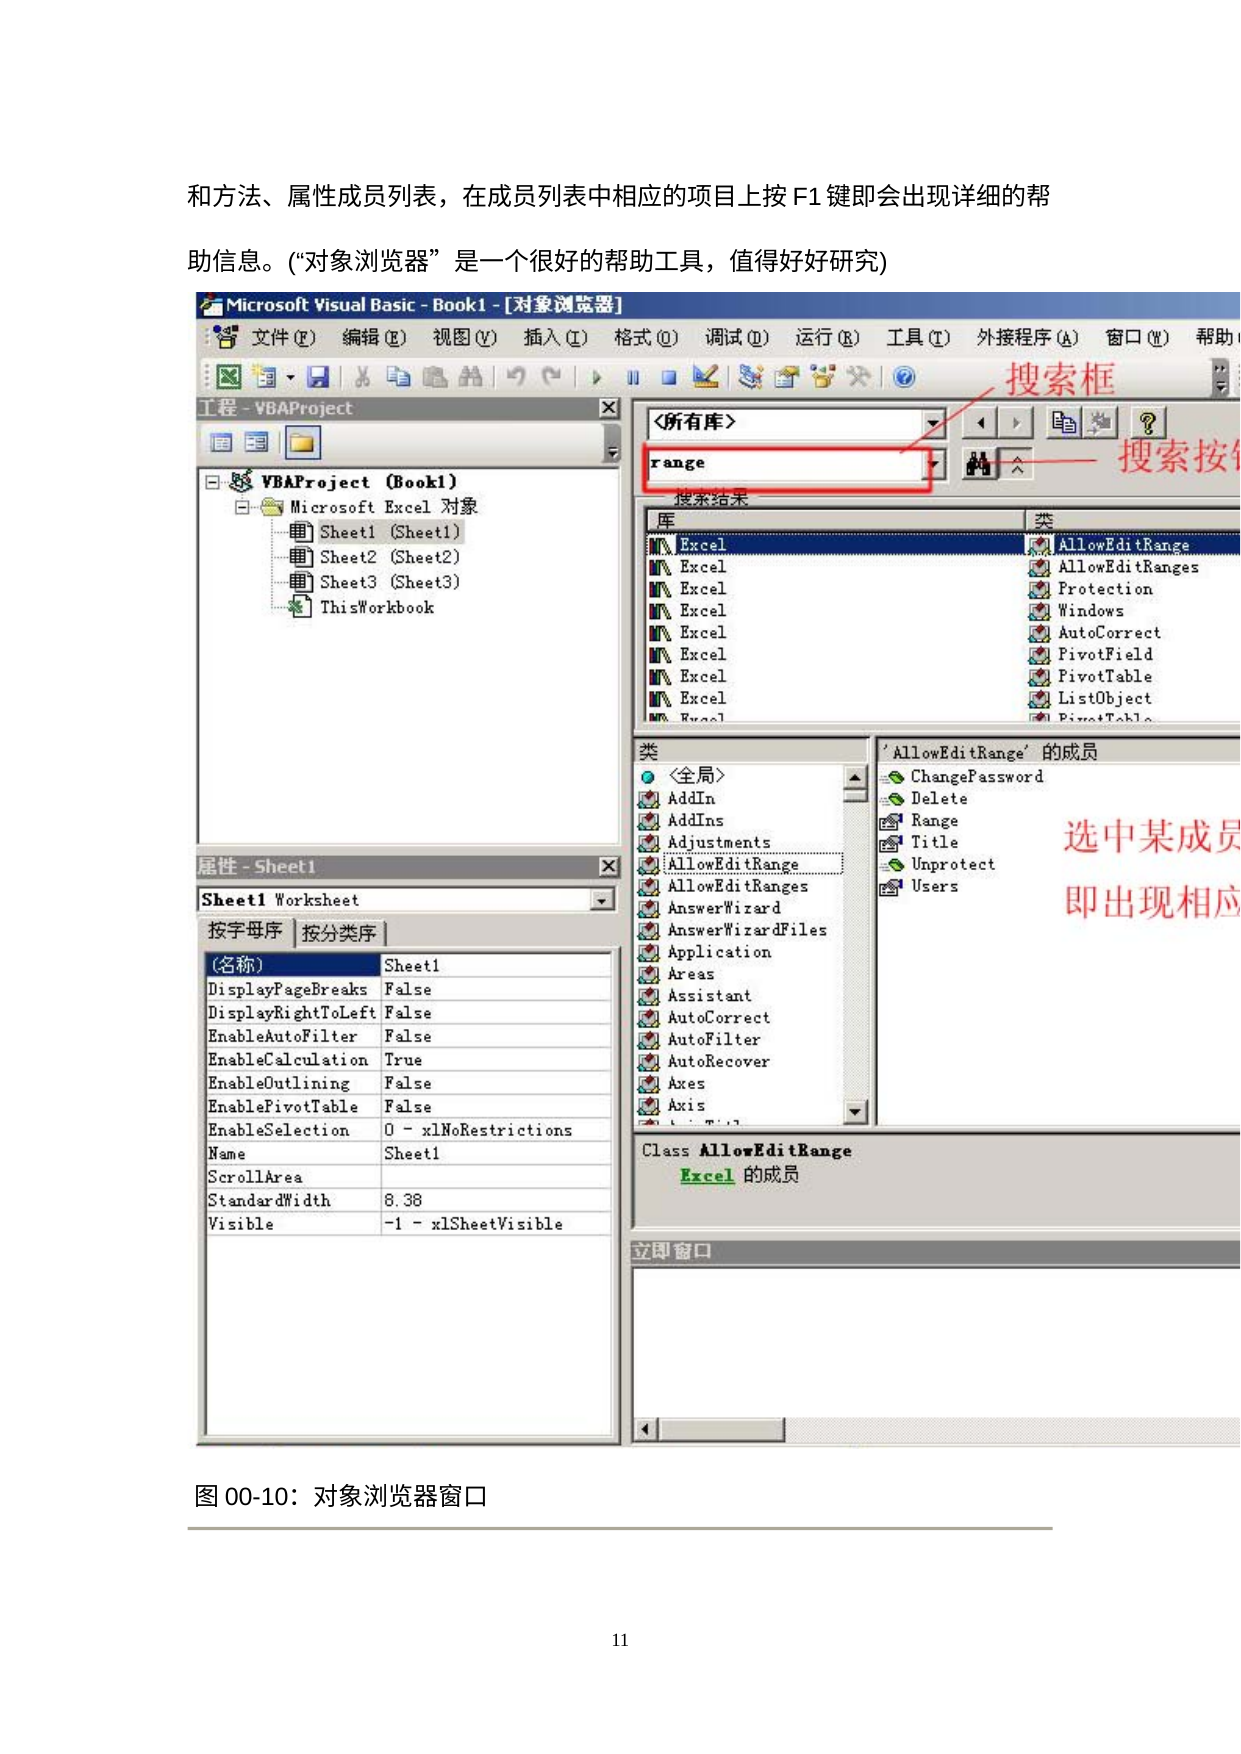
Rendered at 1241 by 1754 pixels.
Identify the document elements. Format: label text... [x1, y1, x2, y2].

picture [187, 292, 1241, 1449]
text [187, 162, 1053, 292]
